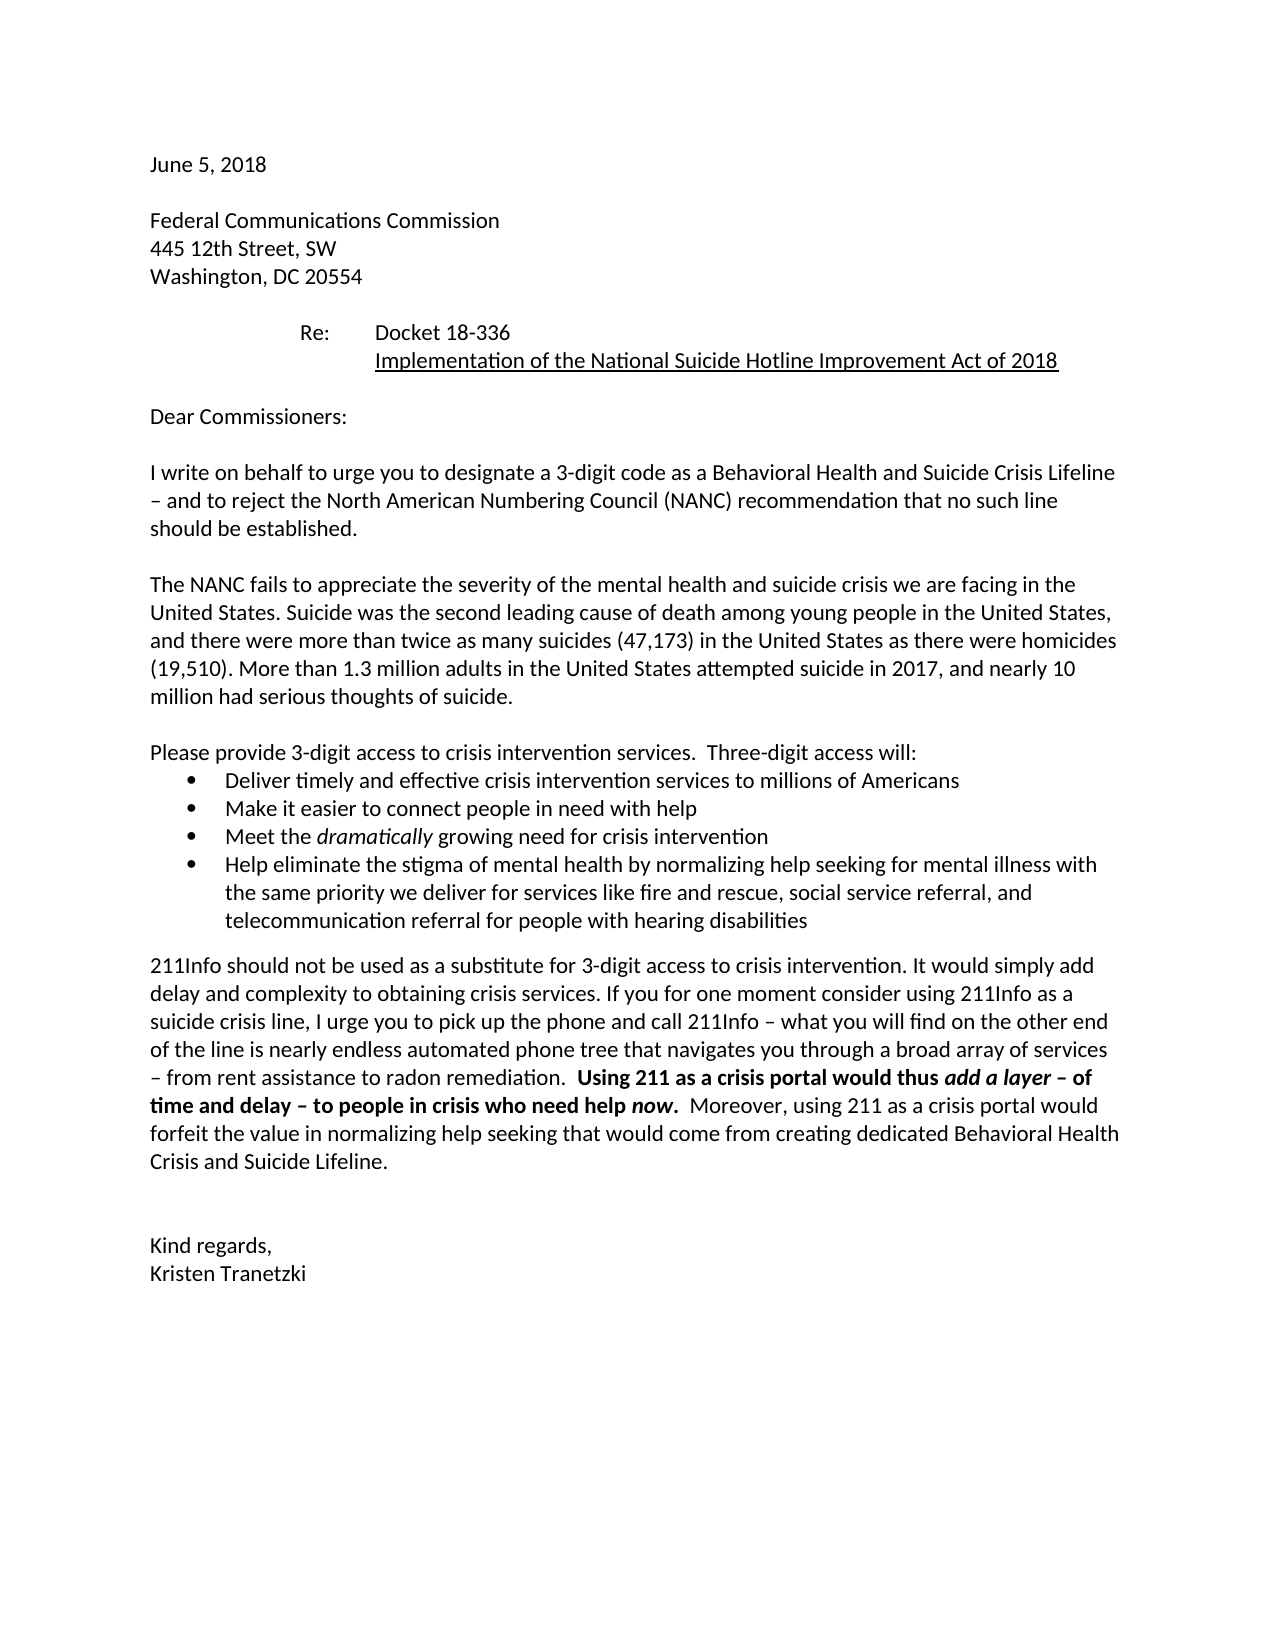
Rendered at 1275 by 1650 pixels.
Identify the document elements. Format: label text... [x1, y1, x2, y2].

list Meet the dramatically growing need for crisis intervention [187, 822, 1125, 851]
text The NANC fails to appreciate the severity of the mental health and suicide crisis we are facing in the United States. Suicide was the second leading cause of death among young people in the United States, and there were more than twice as many suicides (47,173) in the United States as there were homicides (19,510). More than 1.3 million adults in the United States attempted suicide in 2017, and nearly 10 million had serious thoughts of suicide. [150, 570, 1125, 710]
text Re: Docket 18-336 [150, 318, 1125, 346]
list Help eliminate the stigma of mental health by normalizing help seeking for mental illness with the same priority we deliver for services like fire and rescue, social service referral, and telecommunication referral for people with hearing disabilities [187, 851, 1125, 934]
text Washington, DC 20554 [150, 262, 1125, 290]
text Federal Communications Commission [150, 206, 1125, 234]
text Dear Commissioners: [150, 402, 1125, 430]
text 445 12th Street, SW [150, 234, 1125, 262]
list Deliver timely and effective crisis intervention services to millions of Americans [187, 766, 1125, 794]
text June 5, 2018 [150, 150, 1125, 178]
text I write on behalf to urge you to designate a 3-digit code as a Behavioral Health and Suicide Crisis Lifeline – and to reject the North American Numbering Council (NANC) recommendation that no such line should be established. [150, 458, 1125, 542]
text Kristen Tranetzki [150, 1259, 1125, 1287]
text 211Info should not be used as a substitute for 3-digit access to crisis intervention. It would simply add delay and complexity to obtaining crisis services. If you for one moment consider using 211Info as a suicide crisis line, I urge you to pick up the phone and call 211Info – what you will find on the other end of the line is nearly endless automated phone tree that navigates you through a broad array of services – from rent assistance to radon remediation. Using 211 as a crisis portal would thus add a layer – of time and delay – to people in crisis who need help now. Moreover, using 211 as a crisis portal would forfeit the value in normalizing help seeking that would come from creating dedicated Behavioral Health Crisis and Suicide Lifeline. [150, 951, 1125, 1175]
list Make it easier to connect people in need with help [187, 794, 1125, 822]
text Please provide 3-digit access to crisis intervention services. Three-digit access will: [150, 738, 1125, 766]
text Implementation of the National Suicide Hotline Improvement Act of 2018 [375, 346, 1125, 374]
text Kind regards, [150, 1231, 1125, 1259]
